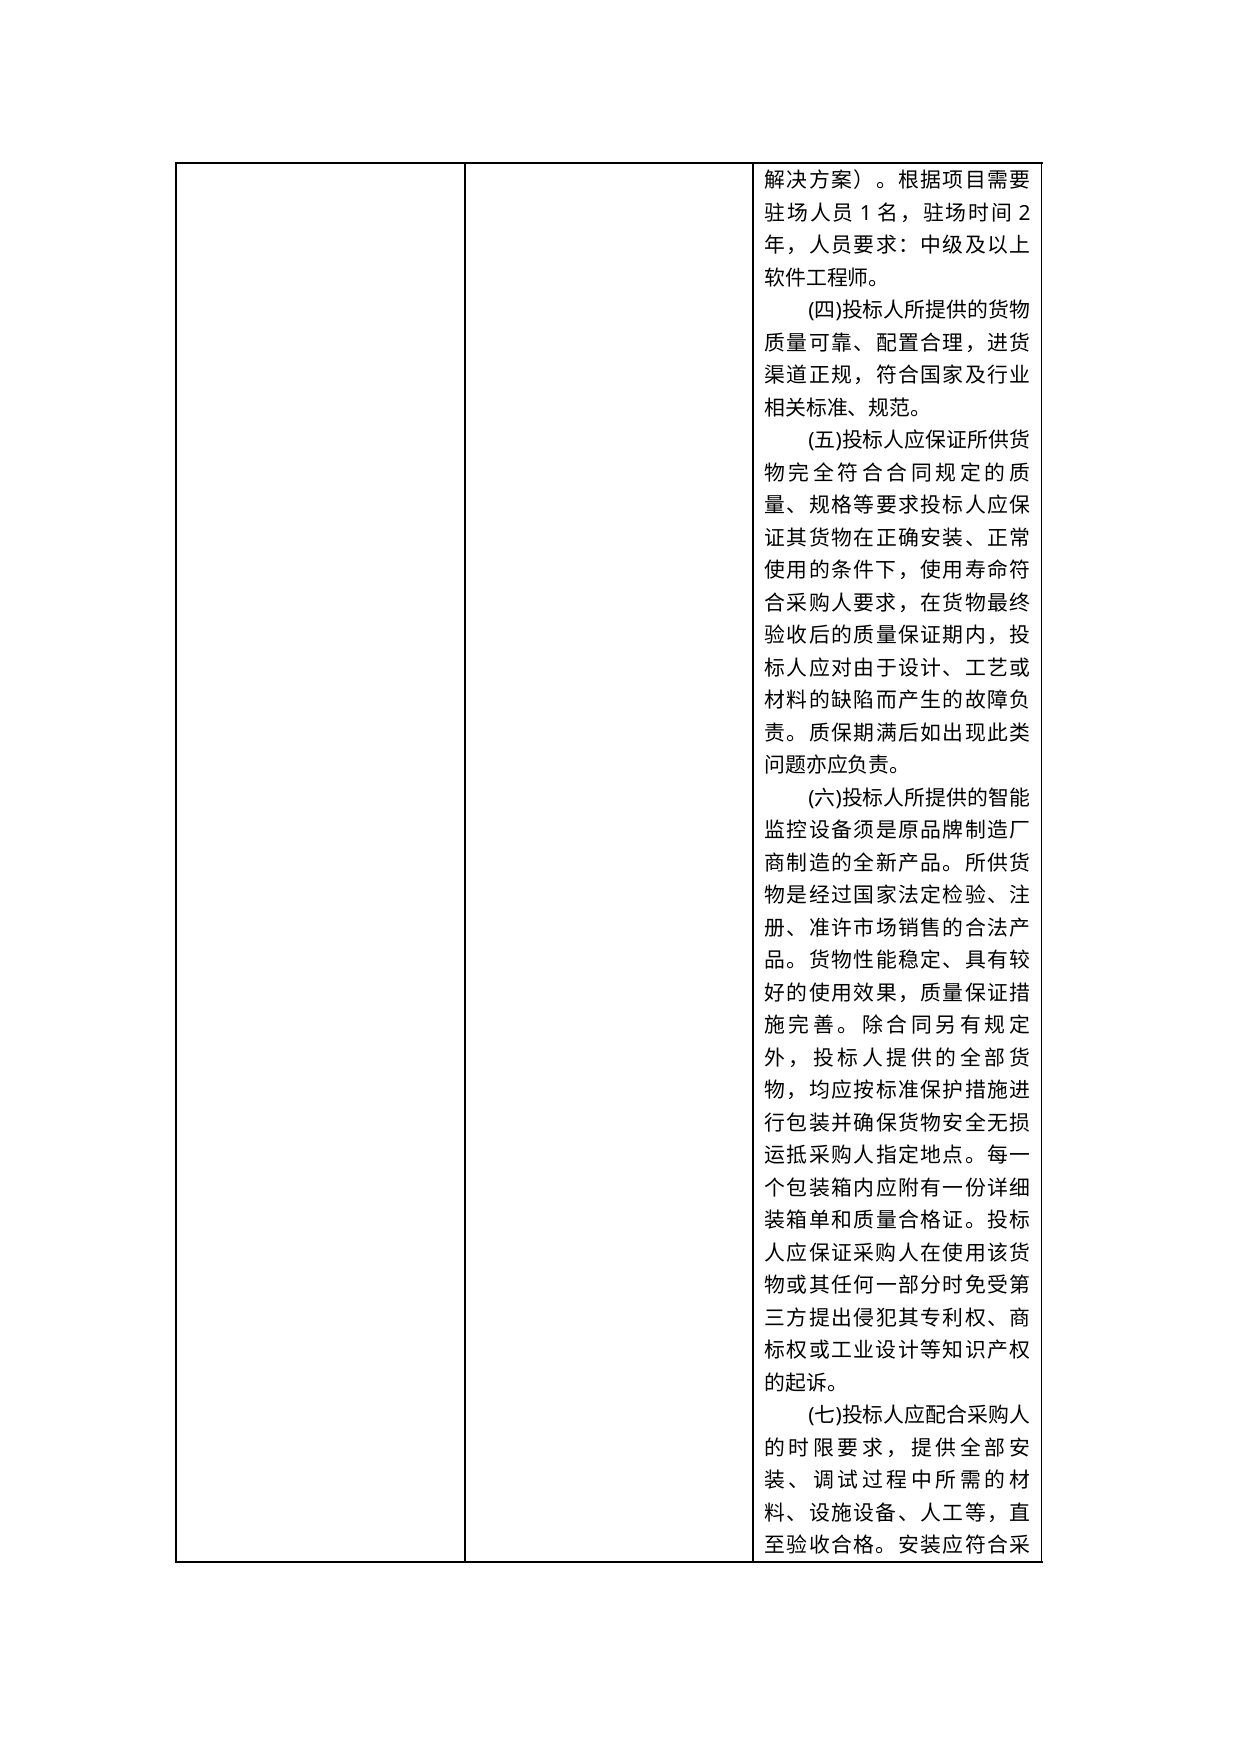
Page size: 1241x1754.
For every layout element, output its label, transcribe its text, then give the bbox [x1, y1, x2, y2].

table_cell [466, 164, 752, 1561]
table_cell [754, 164, 1041, 1561]
table_cell 1 [177, 164, 464, 1561]
